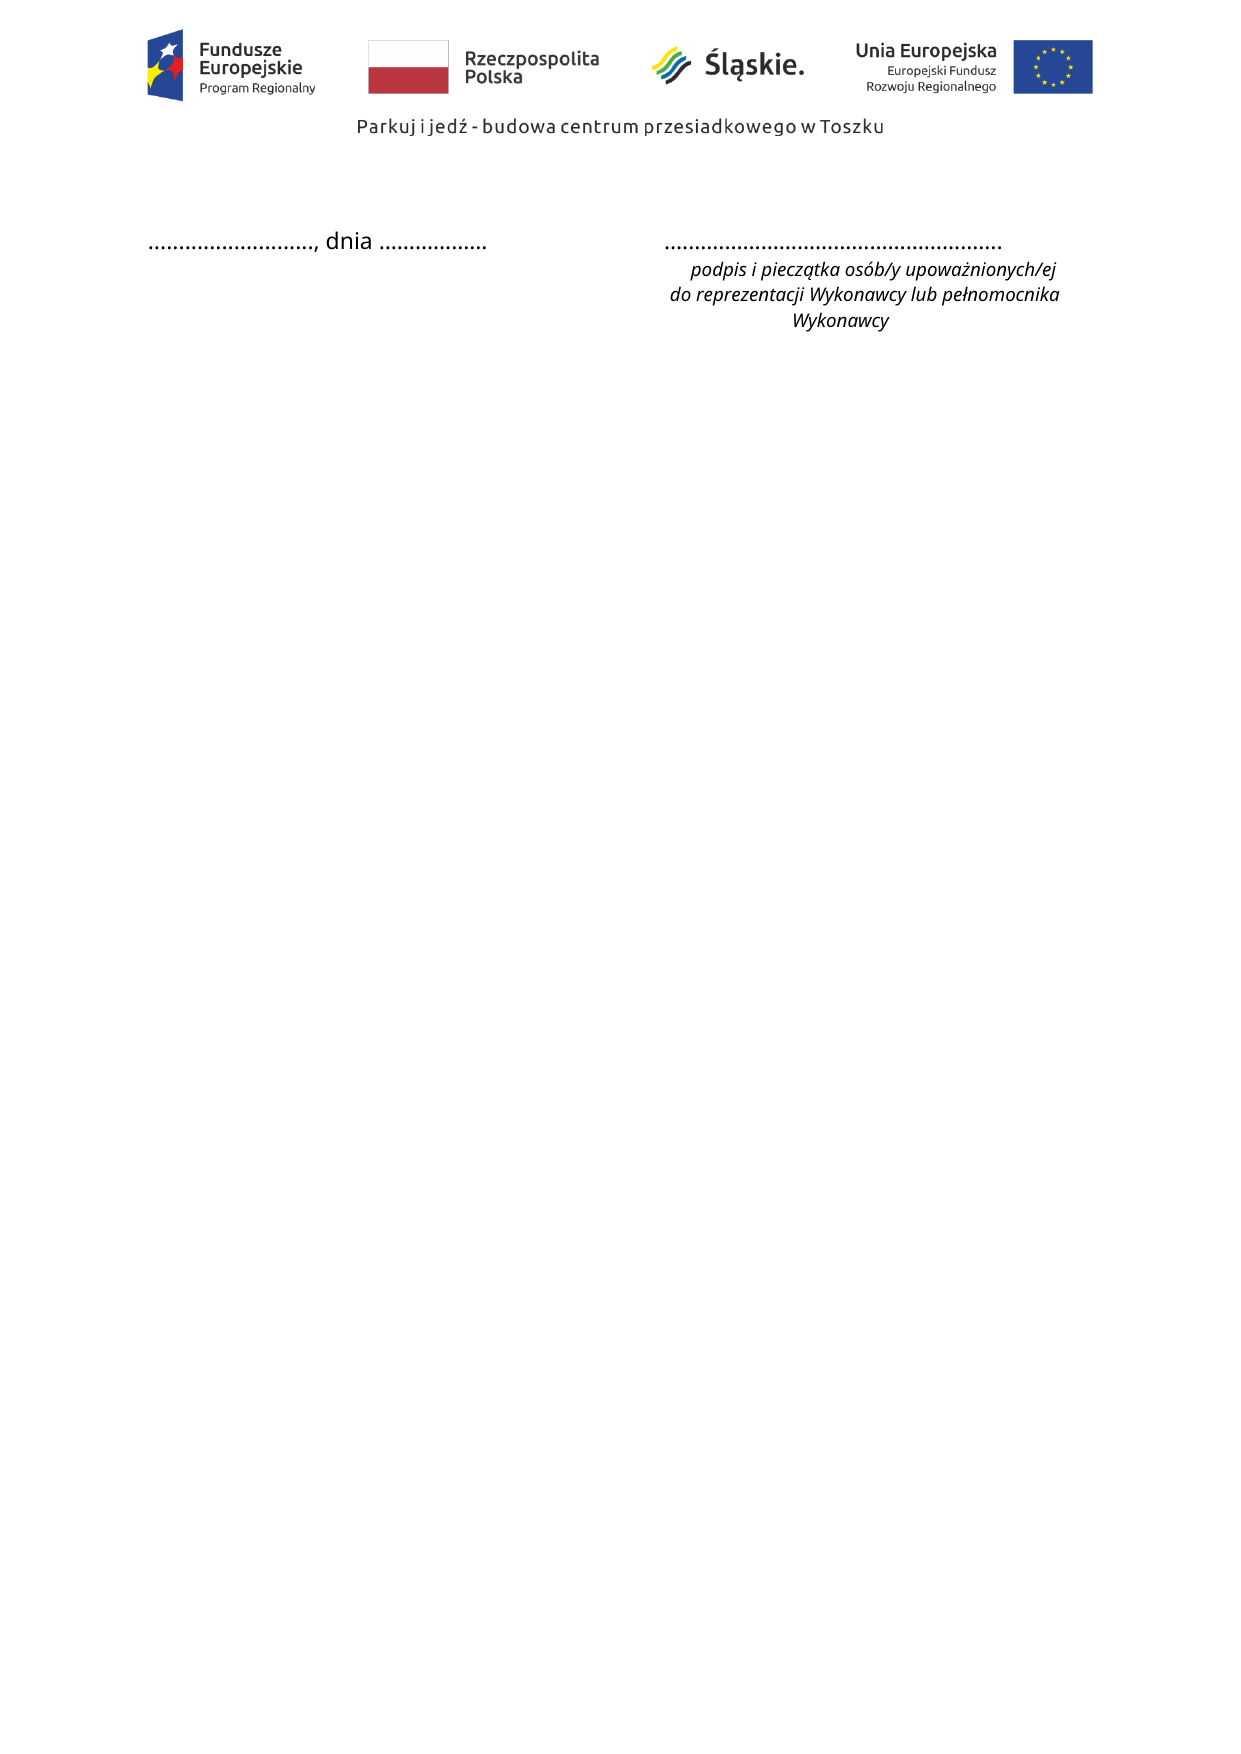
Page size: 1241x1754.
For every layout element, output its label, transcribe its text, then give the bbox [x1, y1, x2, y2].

text podpis i pieczątka osób/y upoważnionych/ej do reprezentacji Wykonawcy lub pełnomocnika Wykonawcy [590, 256, 1093, 333]
text ..........................., dnia ……………… .………………………………………………. [148, 225, 1093, 256]
picture [147, 29, 1093, 136]
